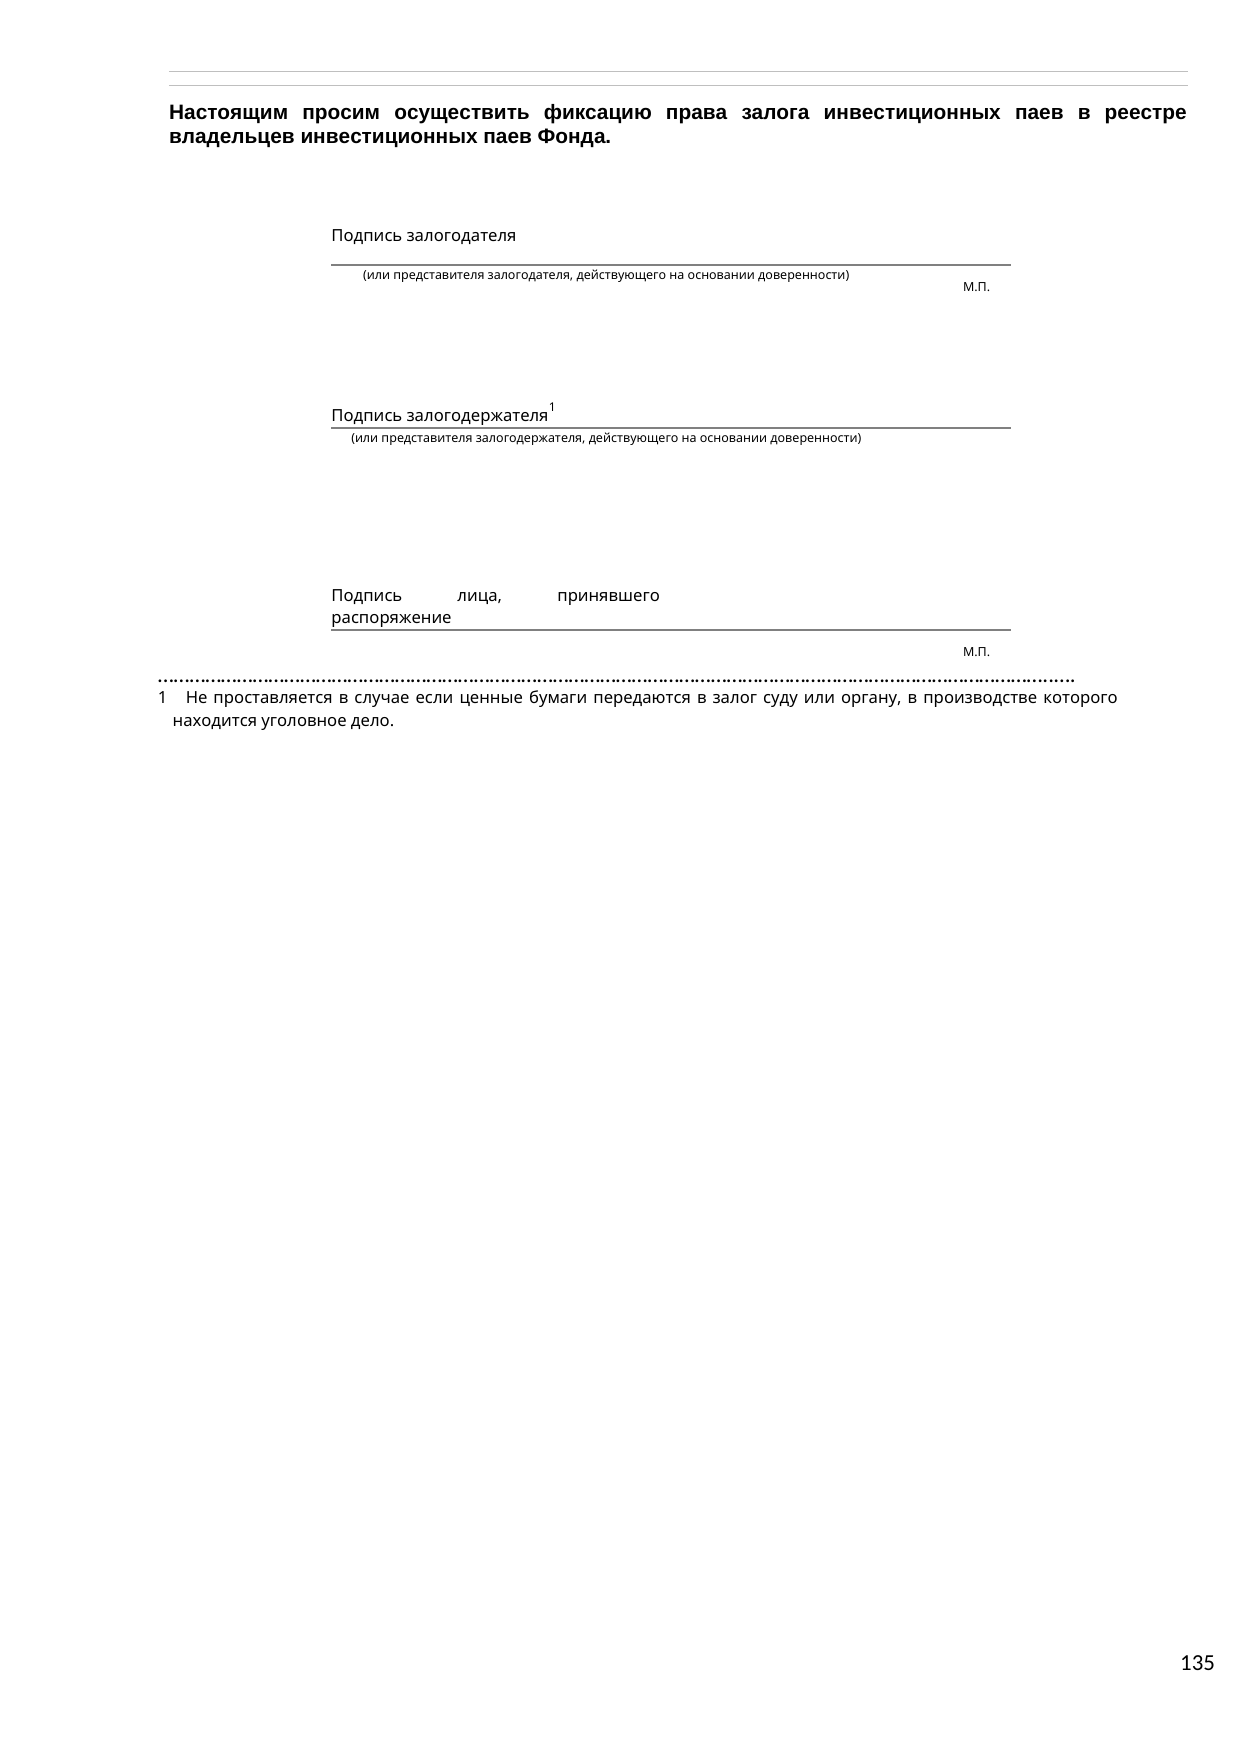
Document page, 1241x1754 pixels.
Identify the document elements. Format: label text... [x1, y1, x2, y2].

text ……………………………………………………………………………………………………………………………………………………..…. [158, 671, 1215, 685]
text 1 Не проставляется в случае если ценные бумаги передаются в залог суду или органу, в производстве которого находится уголовное дело. [158, 685, 1120, 731]
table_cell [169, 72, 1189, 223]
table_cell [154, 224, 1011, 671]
